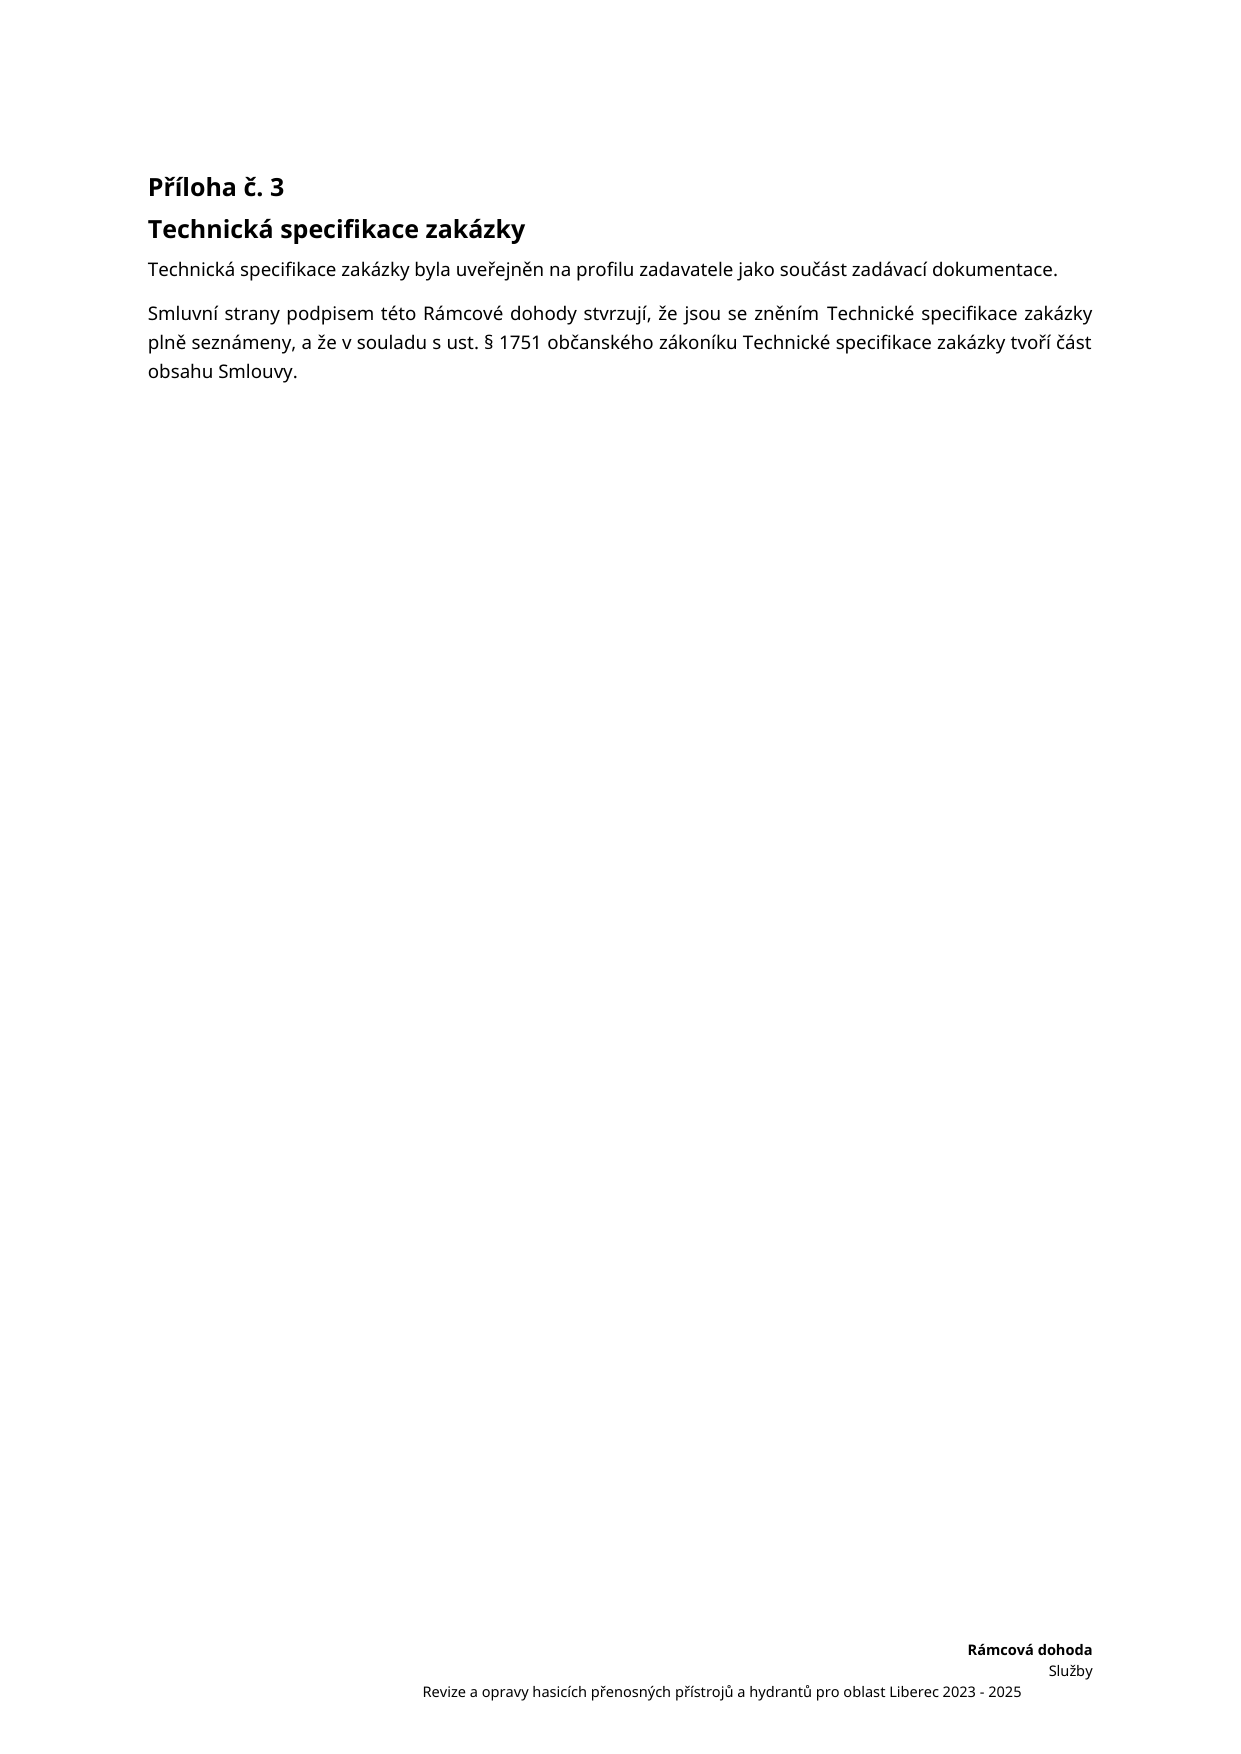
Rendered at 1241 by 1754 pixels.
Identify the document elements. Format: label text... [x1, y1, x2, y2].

text Smluvní strany podpisem této Rámcové dohody stvrzují, že jsou se zněním Technické specifikace zakázky plně seznámeny, a že v souladu s ust. § 1751 občanského zákoníku Technické specifikace zakázky tvoří část obsahu Smlouvy. [148, 297, 1093, 384]
text Technická specifikace zakázky [148, 215, 1093, 244]
text Příloha č. 3 [148, 173, 1093, 202]
text Technická specifikace zakázky byla uveřejněn na profilu zadavatele jako součást zadávací dokumentace. [148, 256, 1093, 282]
